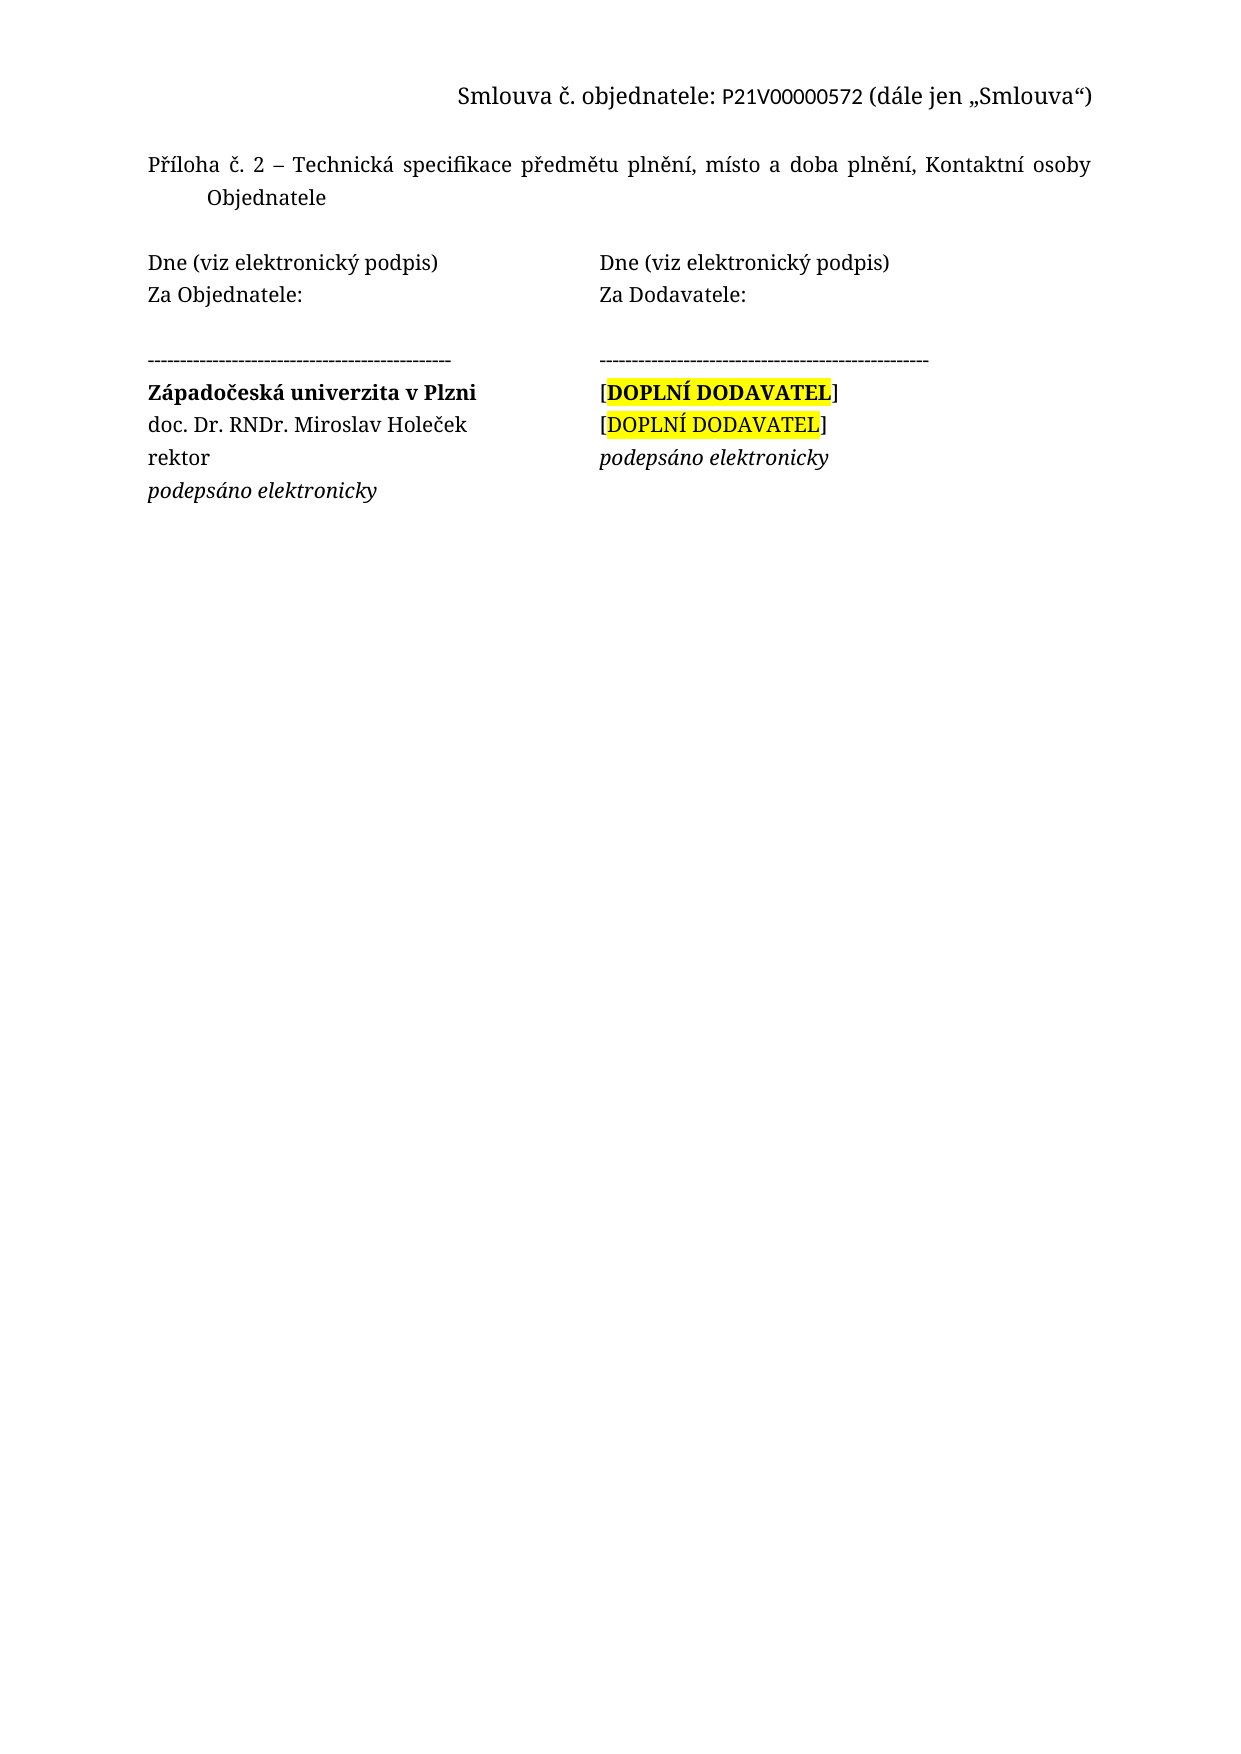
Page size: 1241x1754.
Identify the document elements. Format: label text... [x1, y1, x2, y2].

table_header Dne (viz elektronický podpis) Za Dodavatele: --------------------------------------------------- [DOPLNÍ DODAVATEL] [DOPLNÍ DODAVATEL] podepsáno elektronicky [588, 248, 1040, 508]
table_header Dne (viz elektronický podpis) Za Objednatele: ----------------------------------------------- Západočeská univerzita v Plzni doc. Dr. RNDr. Miroslav Holeček rektor podepsáno elektronicky [136, 248, 588, 508]
text Příloha č. 2 – Technická specifikace předmětu plnění, místo a doba plnění, Kontaktní osoby Objednatele [148, 150, 1093, 211]
